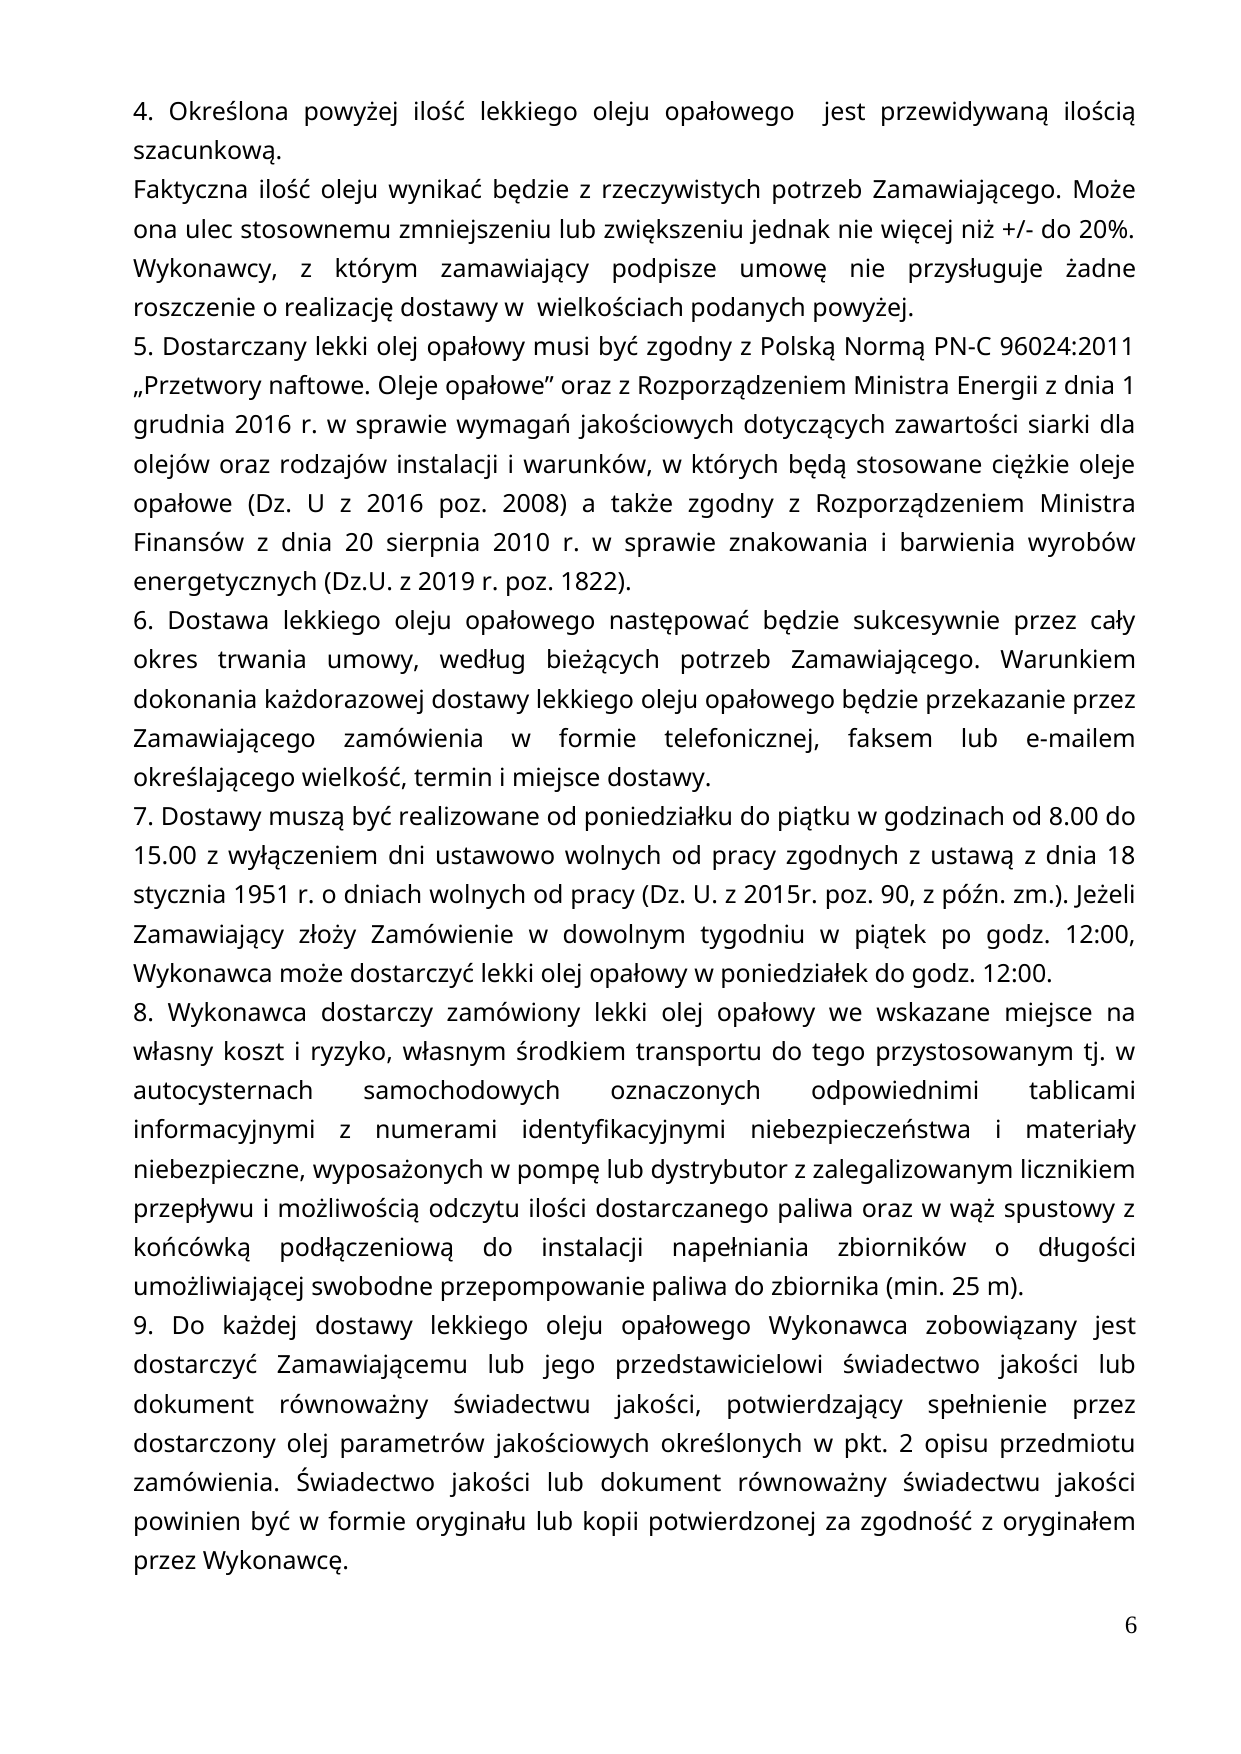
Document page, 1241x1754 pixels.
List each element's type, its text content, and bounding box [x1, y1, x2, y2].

text 5. Dostarczany lekki olej opałowy musi być zgodny z Polską Normą PN-C 96024:2011 „Przetwory naftowe. Oleje opałowe” oraz z Rozporządzeniem Ministra Energii z dnia 1 grudnia 2016 r. w sprawie wymagań jakościowych dotyczących zawartości siarki dla olejów oraz rodzajów instalacji i warunków, w których będą stosowane ciężkie oleje opałowe (Dz. U z 2016 poz. 2008) a także zgodny z Rozporządzeniem Ministra Finansów z dnia 20 sierpnia 2010 r. w sprawie znakowania i barwienia wyrobów energetycznych (Dz.U. z 2019 r. poz. 1822). [133, 329, 1137, 598]
text 9. Do każdej dostawy lekkiego oleju opałowego Wykonawca zobowiązany jest dostarczyć Zamawiającemu lub jego przedstawicielowi świadectwo jakości lub dokument równoważny świadectwu jakości, potwierdzający spełnienie przez dostarczony olej parametrów jakościowych określonych w pkt. 2 opisu przedmiotu zamówienia. Świadectwo jakości lub dokument równoważny świadectwu jakości powinien być w formie oryginału lub kopii potwierdzonej za zgodność z oryginałem przez Wykonawcę. [133, 1308, 1137, 1577]
text Faktyczna ilość oleju wynikać będzie z rzeczywistych potrzeb Zamawiającego. Może ona ulec stosownemu zmniejszeniu lub zwiększeniu jednak nie więcej niż +/- do 20%. Wykonawcy, z którym zamawiający podpisze umowę nie przysługuje żadne roszczenie o realizację dostawy w wielkościach podanych powyżej. [133, 172, 1137, 324]
text 8. Wykonawca dostarczy zamówiony lekki olej opałowy we wskazane miejsce na własny koszt i ryzyko, własnym środkiem transportu do tego przystosowanym tj. w autocysternach samochodowych oznaczonych odpowiednimi tablicami informacyjnymi z numerami identyfikacyjnymi niebezpieczeństwa i materiały niebezpieczne, wyposażonych w pompę lub dystrybutor z zalegalizowanym licznikiem przepływu i możliwością odczytu ilości dostarczanego paliwa oraz w wąż spustowy z końcówką podłączeniową do instalacji napełniania zbiorników o długości umożliwiającej swobodne przepompowanie paliwa do zbiornika (min. 25 m). [133, 994, 1137, 1303]
text 6. Dostawa lekkiego oleju opałowego następować będzie sukcesywnie przez cały okres trwania umowy, według bieżących potrzeb Zamawiającego. Warunkiem dokonania każdorazowej dostawy lekkiego oleju opałowego będzie przekazanie przez Zamawiającego zamówienia w formie telefonicznej, faksem lub e-mailem określającego wielkość, termin i miejsce dostawy. [133, 603, 1137, 794]
text 7. Dostawy muszą być realizowane od poniedziałku do piątku w godzinach od 8.00 do 15.00 z wyłączeniem dni ustawowo wolnych od pracy zgodnych z ustawą z dnia 18 stycznia 1951 r. o dniach wolnych od pracy (Dz. U. z 2015r. poz. 90, z późn. zm.). Jeżeli Zamawiający złoży Zamówienie w dowolnym tygodniu w piątek po godz. 12:00, Wykonawca może dostarczyć lekki olej opałowy w poniedziałek do godz. 12:00. [133, 799, 1137, 989]
text 4. Określona powyżej ilość lekkiego oleju opałowego jest przewidywaną ilością szacunkową. [133, 94, 1137, 167]
